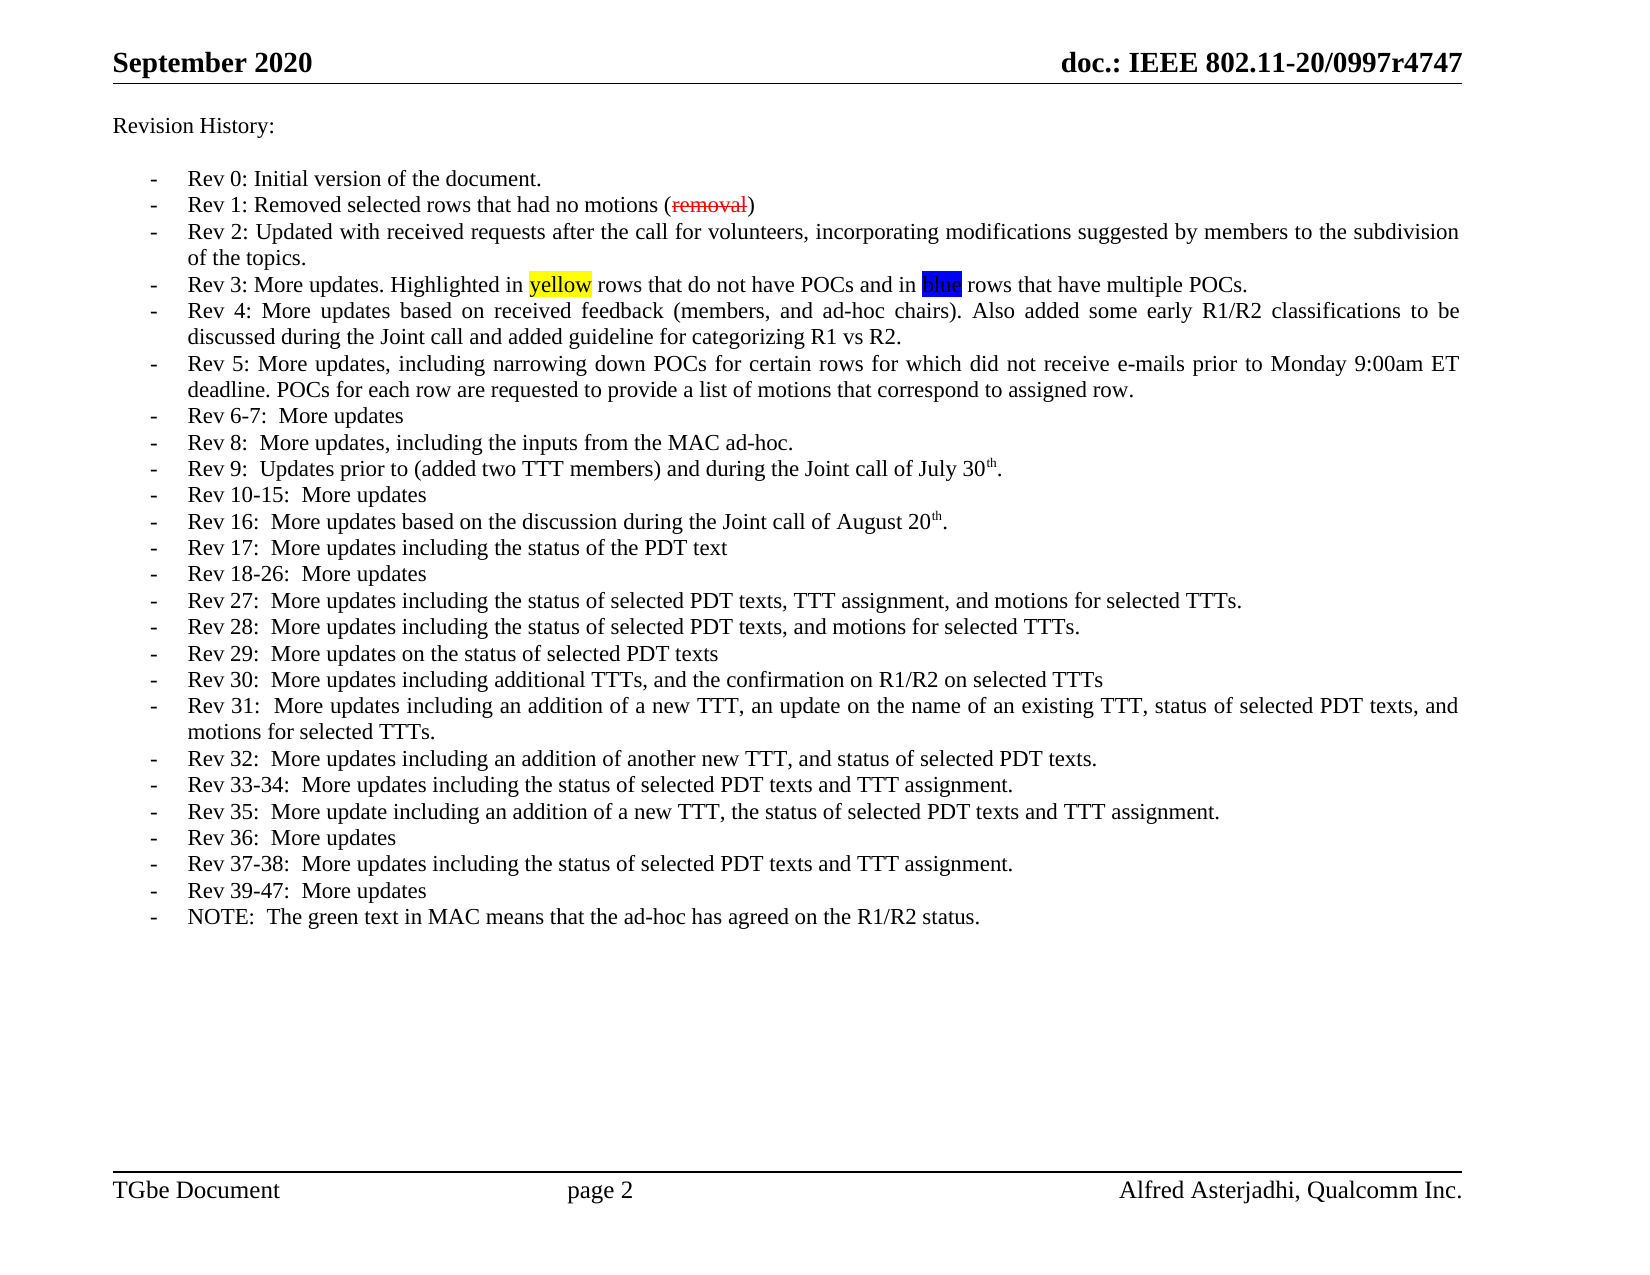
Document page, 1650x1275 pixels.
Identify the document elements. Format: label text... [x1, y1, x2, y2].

list Rev 9: Updates prior to (added two TTT members) and during the Joint call of July 30th. [150, 455, 1462, 481]
list Rev 37-38: More updates including the status of selected PDT texts and TTT assignment. [150, 850, 1462, 877]
list Rev 27: More updates including the status of selected PDT texts, TTT assignment, and motions for selected TTTs. [150, 587, 1462, 613]
list NOTE: The green text in MAC means that the ad-hoc has agreed on the R1/R2 status. [150, 903, 1462, 929]
list Rev 3: More updates. Highlighted in yellow rows that do not have POCs and in blue rows that have multiple POCs. [592, 271, 922, 297]
list Rev 3: More updates. Highlighted in yellow rows that do not have POCs and in blue rows that have multiple POCs. [150, 271, 529, 297]
list Rev 32: More updates including an addition of another new TTT, and status of selected PDT texts. [150, 745, 1462, 771]
list Rev 5: More updates, including narrowing down POCs for certain rows for which did not receive e-mails prior to Monday 9:00am ET deadline. POCs for each row are requested to provide a list of motions that correspond to assigned row. [150, 350, 1462, 402]
list Rev 1: Removed selected rows that had no motions (removal) [150, 192, 1462, 218]
list Rev 4: More updates based on received feedback (members, and ad-hoc chairs). Also added some early R1/R2 classifications to be discussed during the Joint call and added guideline for categorizing R1 vs R2. [150, 297, 1462, 350]
list Rev 2: Updated with received requests after the call for volunteers, incorporating modifications suggested by members to the subdivision of the topics. [150, 218, 1462, 271]
list Rev 31: More updates including an addition of a new TTT, an update on the name of an existing TTT, status of selected PDT texts, and motions for selected TTTs. [150, 692, 1462, 745]
list Rev 17: More updates including the status of the PDT text [150, 534, 1462, 561]
list Rev 0: Initial version of the document. [150, 165, 1462, 192]
list Rev 10-15: More updates [150, 481, 1462, 508]
list Rev 30: More updates including additional TTTs, and the confirmation on R1/R2 on selected TTTs [150, 666, 1462, 692]
text Revision History: [112, 112, 1462, 139]
list Rev 3: More updates. Highlighted in yellow rows that do not have POCs and in blue rows that have multiple POCs. [962, 271, 1462, 297]
list Rev 6-7: More updates [150, 402, 1462, 429]
list Rev 28: More updates including the status of selected PDT texts, and motions for selected TTTs. [150, 613, 1462, 639]
list Rev 18-26: More updates [150, 561, 1462, 587]
list Rev 35: More update including an addition of a new TTT, the status of selected PDT texts and TTT assignment. [150, 798, 1462, 824]
list Rev 29: More updates on the status of selected PDT texts [150, 639, 1462, 666]
list Rev 8: More updates, including the inputs from the MAC ad-hoc. [150, 429, 1462, 455]
list Rev 16: More updates based on the discussion during the Joint call of August 20th. [150, 508, 1462, 534]
list Rev 36: More updates [150, 824, 1462, 850]
list Rev 33-34: More updates including the status of selected PDT texts and TTT assignment. [150, 771, 1462, 798]
list Rev 39-47: More updates [150, 877, 1462, 903]
